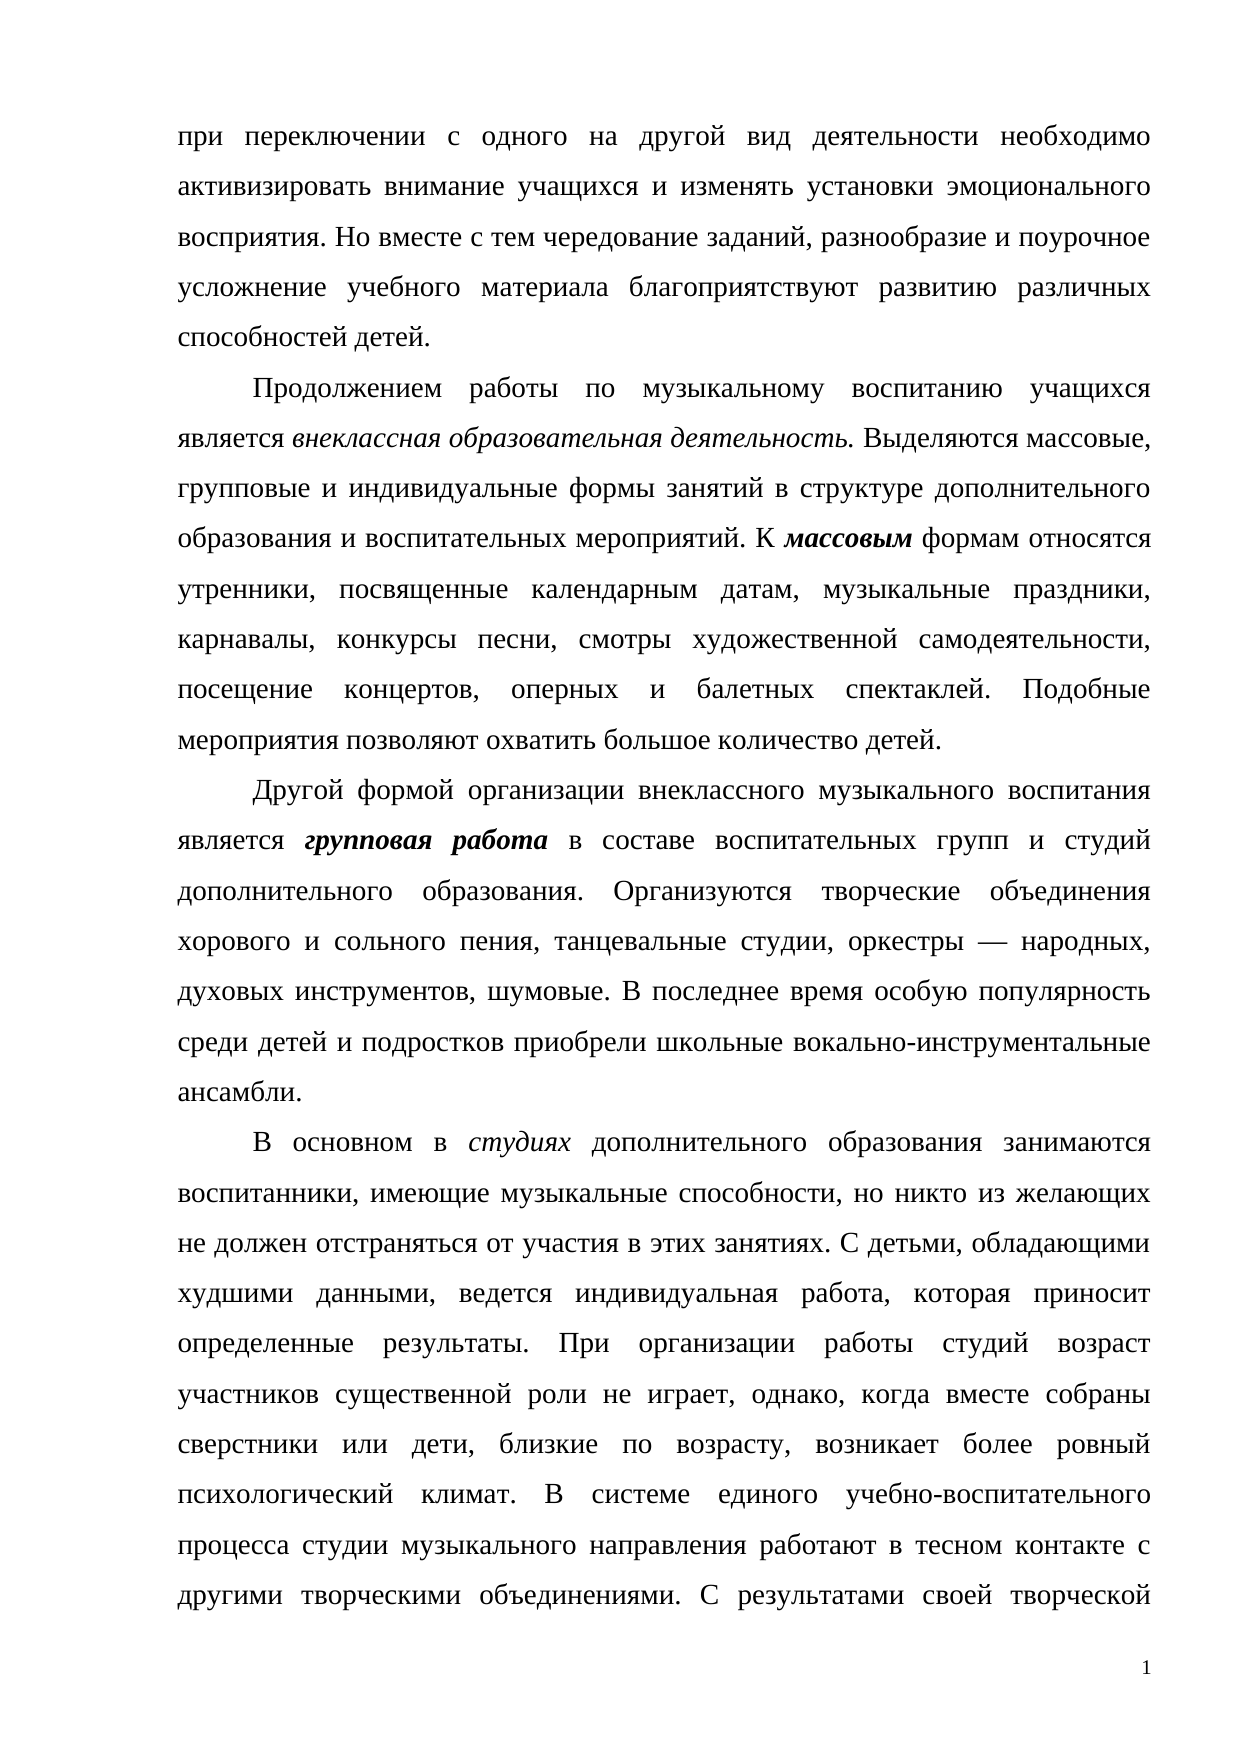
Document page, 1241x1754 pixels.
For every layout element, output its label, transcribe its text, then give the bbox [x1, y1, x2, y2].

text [177, 118, 1152, 353]
text Другой формой организации внеклассного музыкального воспитания является групповая работа в составе воспитательных групп и студий дополнительного образования. Организуются творческие объединения хорового и сольного пения, танцевальные студии, оркестры — народных, духовых инструментов, шумовые. В последнее время особую популярность среди детей и подростков приобрели школьные вокально-инструментальные ансамбли. [177, 772, 1152, 1108]
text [177, 1124, 1152, 1611]
text Продолжением работы по музыкальному воспитанию учащихся является внеклассная образовательная деятельность. Выделяются массовые, групповые и индивидуальные формы занятий в структуре дополнительного образования и воспитательных мероприятий. К массовым формам относятся утренники, посвященные календарным датам, музыкальные праздники, карнавалы, конкурсы песни, смотры художественной самодеятельности, посещение концертов, оперных и балетных спектаклей. Подобные мероприятия позволяют охватить большое количество детей. [177, 370, 1152, 755]
